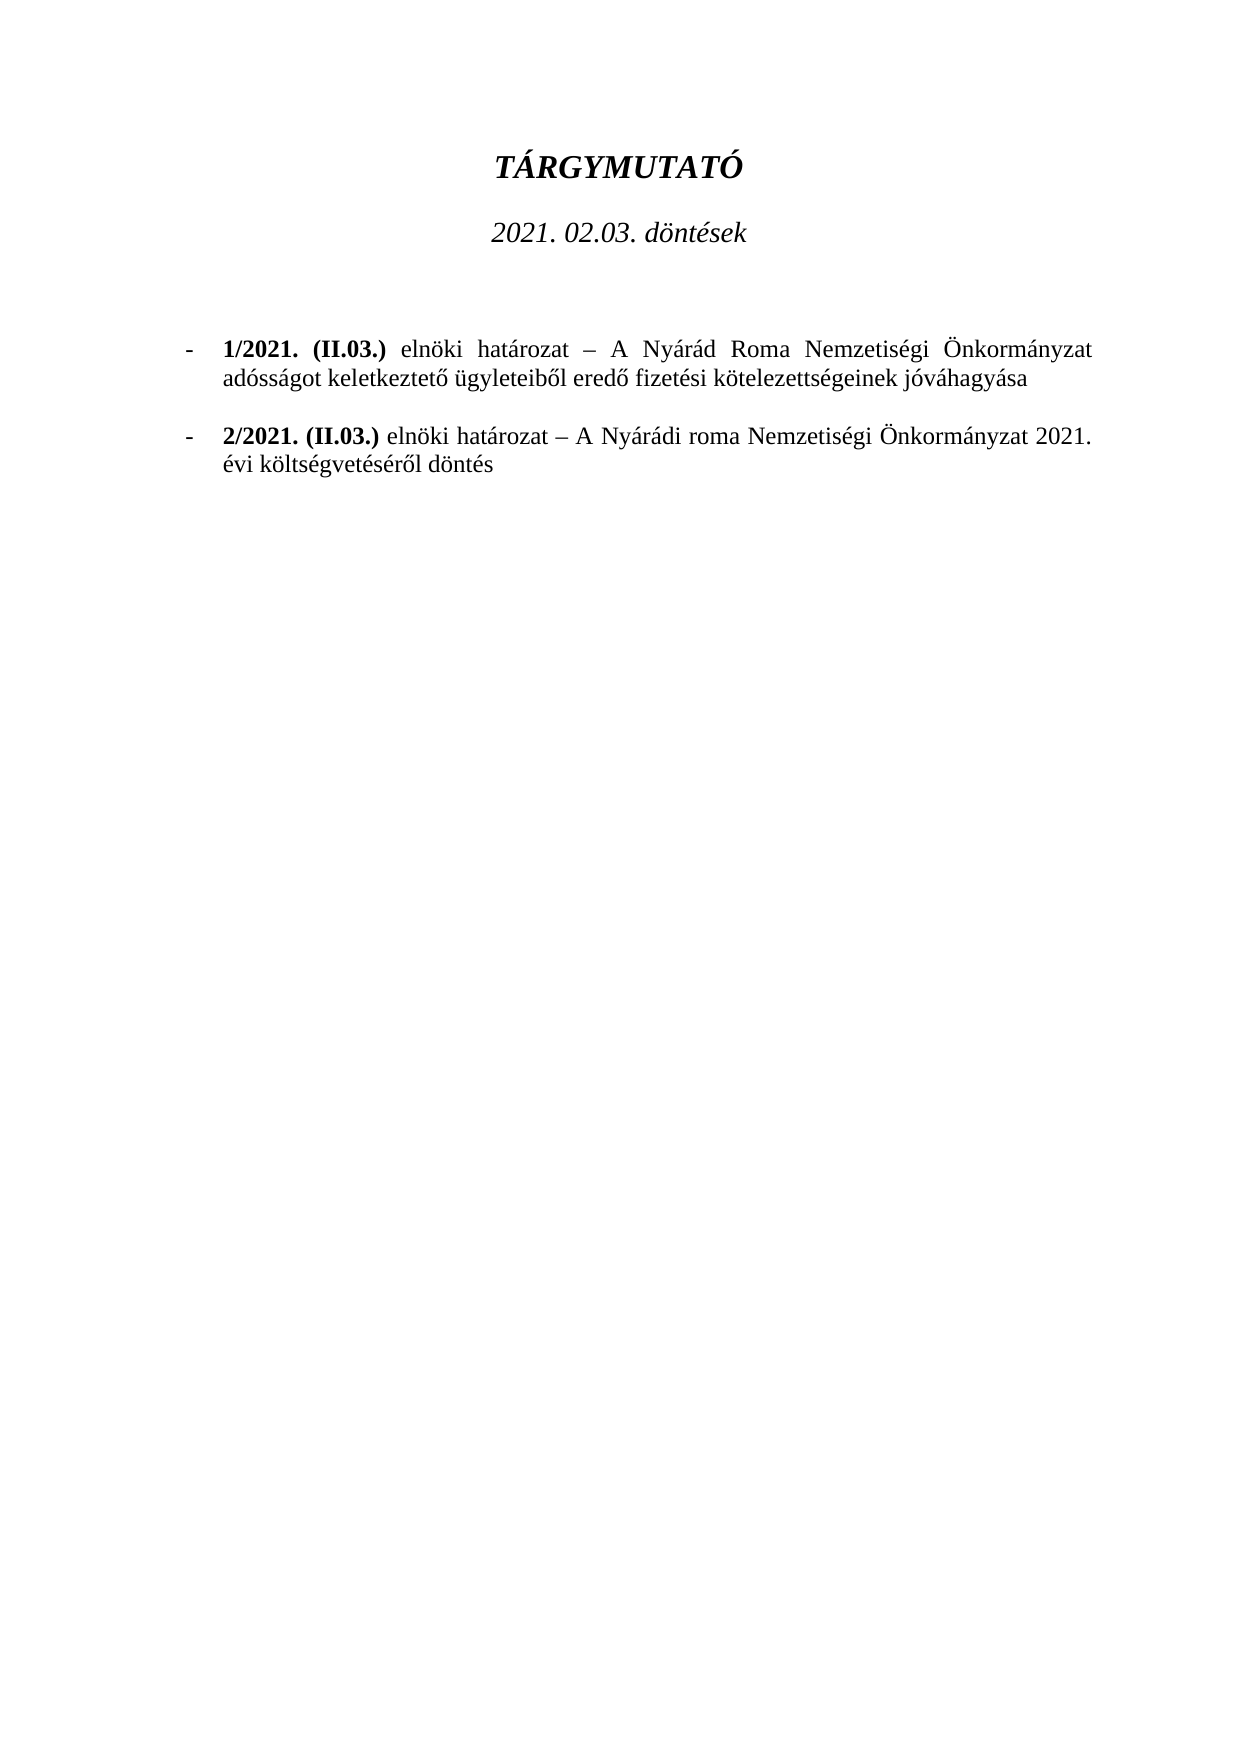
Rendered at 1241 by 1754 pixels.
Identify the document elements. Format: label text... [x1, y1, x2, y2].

list 2/2021. (II.03.) elnöki határozat – A Nyárádi roma Nemzetiségi Önkormányzat 2021. évi költségvetéséről döntés [185, 421, 1093, 478]
text TÁRGYMUTATÓ [148, 148, 1093, 186]
text 2021. 02.03. döntések [148, 215, 1093, 248]
list 1/2021. (II.03.) elnöki határozat – A Nyárád Roma Nemzetiségi Önkormányzat adósságot keletkeztető ügyleteiből eredő fizetési kötelezettségeinek jóváhagyása [185, 334, 1093, 392]
